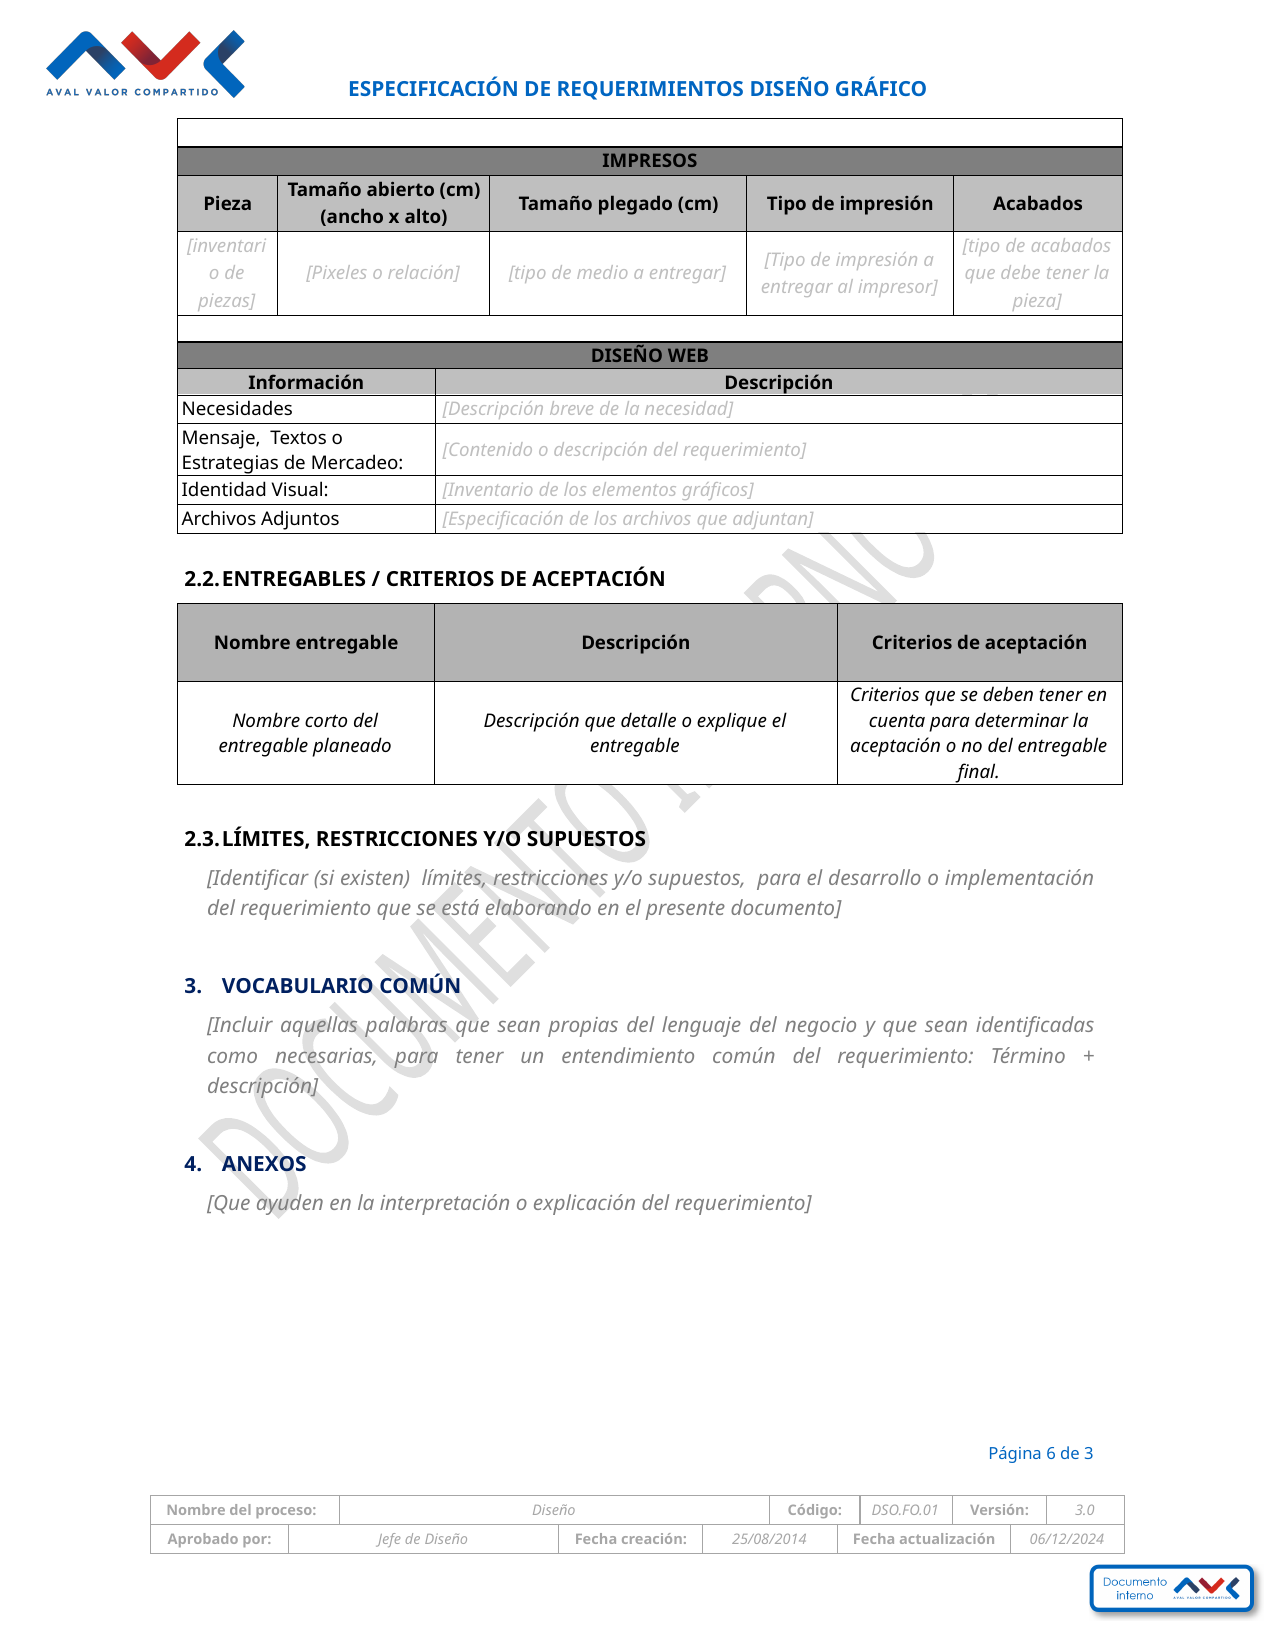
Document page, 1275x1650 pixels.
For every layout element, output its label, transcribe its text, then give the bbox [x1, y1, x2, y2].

picture [1088, 1564, 1264, 1621]
subtitle VOCABULARIO COMÚN [184, 971, 1098, 1000]
table_cell Criterios que se deben tener en cuenta para determinar la aceptación o no del entregable final. [838, 682, 1122, 784]
text [Identificar (si existen) límites, restricciones y/o supuestos, para el desarrollo o implementación del requerimiento que se está elaborando en el presente documento] [207, 863, 1098, 922]
table_cell Tipo de impresión [747, 176, 953, 231]
table_header Criterios de aceptación [838, 604, 1122, 681]
table_header Nombre entregable [178, 604, 434, 681]
table_cell Descripción que detalle o explique el entregable [435, 682, 837, 784]
text [Incluir aquellas palabras que sean propias del lenguaje del negocio y que sean identificadas como necesarias, para tener un entendimiento común del requerimiento: Término + descripción] [207, 1010, 1098, 1100]
table_cell Archivos Adjuntos [178, 505, 435, 532]
table_cell Mensaje, Textos o Estrategias de Mercadeo: [178, 424, 435, 475]
table_cell [inventario de piezas] [178, 232, 277, 315]
table_cell [Contenido o descripción del requerimiento] [436, 424, 1122, 475]
table_cell Descripción [436, 369, 1122, 394]
table_cell [178, 316, 1122, 341]
subtitle LÍMITES, RESTRICCIONES Y/O SUPUESTOS [184, 824, 1098, 852]
text [Que ayuden en la interpretación o explicación del requerimiento] [207, 1188, 1098, 1217]
table_cell Tamaño plegado (cm) [490, 176, 746, 231]
subtitle ANEXOS [184, 1149, 1098, 1178]
table_cell Nombre corto del entregable planeado [178, 682, 434, 784]
table_cell [Pixeles o relación] [278, 232, 489, 315]
table_cell Pieza [178, 176, 277, 231]
table_cell Información [178, 369, 435, 394]
table_header Descripción [435, 604, 837, 681]
table_cell Acabados [954, 176, 1122, 231]
table_cell DISEÑO WEB [178, 343, 1122, 368]
table_cell [tipo de medio a entregar] [490, 232, 746, 315]
table_cell [tipo de acabados que debe tener la pieza] [954, 232, 1122, 315]
table_cell Identidad Visual: [178, 476, 435, 504]
picture [46, 30, 245, 98]
table_cell [Descripción breve de la necesidad] [436, 396, 1122, 423]
table_cell Necesidades [178, 396, 435, 423]
table_cell [Especificación de los archivos que adjuntan] [436, 505, 1122, 532]
table_cell [Inventario de los elementos gráficos] [436, 476, 1122, 504]
table_cell [178, 119, 1122, 146]
table_cell Tamaño abierto (cm) (ancho x alto) [278, 176, 489, 231]
table_cell [Tipo de impresión a entregar al impresor] [747, 232, 953, 315]
subtitle ENTREGABLES / CRITERIOS DE ACEPTACIÓN [184, 564, 1098, 593]
table_cell IMPRESOS [178, 148, 1122, 175]
